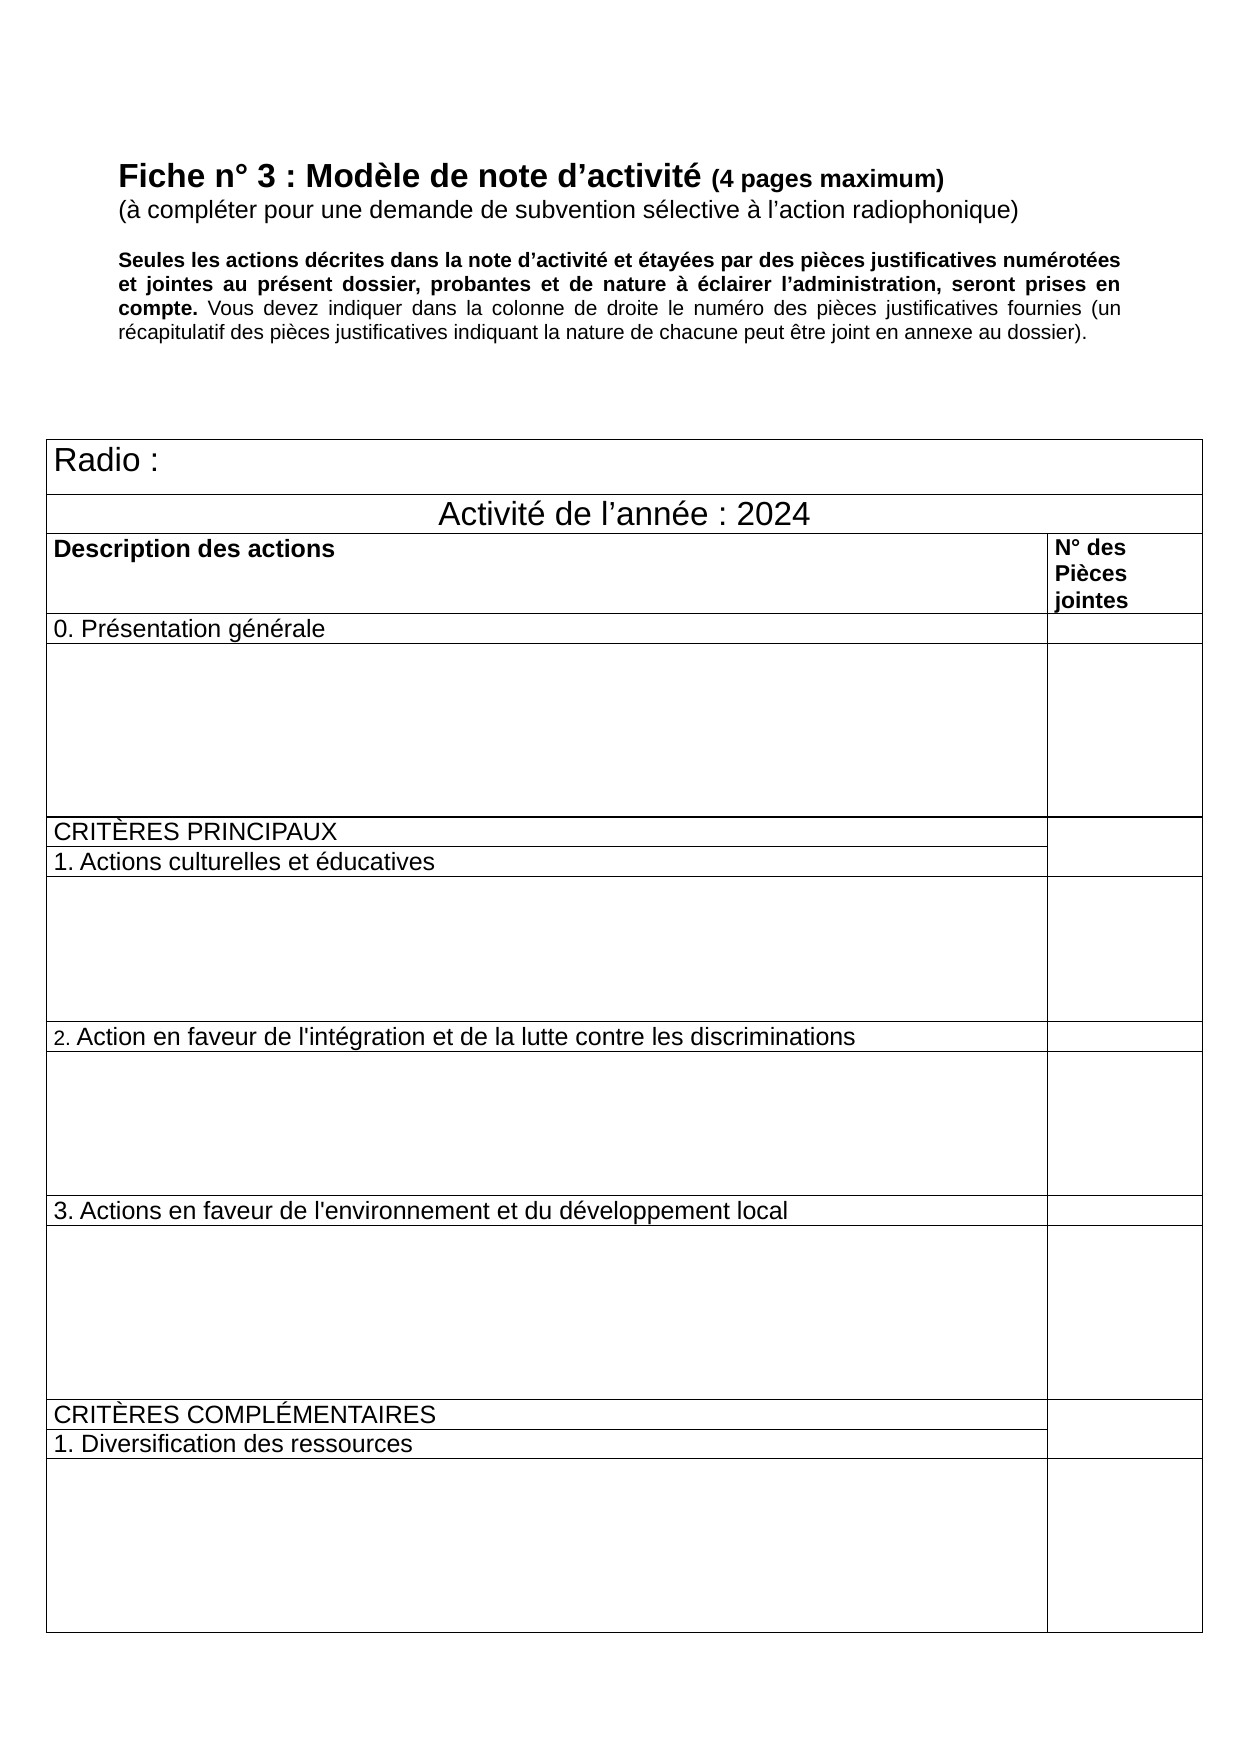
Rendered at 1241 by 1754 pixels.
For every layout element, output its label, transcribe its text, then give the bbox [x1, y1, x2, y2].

table_cell Activité de l’année : 2024 [47, 495, 1202, 533]
table_cell CRITÈRES PRINCIPAUX [47, 818, 1047, 846]
table_cell 2. Action en faveur de l'intégration et de la lutte contre les discriminations [47, 1022, 1047, 1051]
table_cell [1048, 1022, 1202, 1051]
table_cell CRITÈRES COMPLÉMENTAIRES [47, 1400, 1047, 1428]
table_cell 3. Actions en faveur de l'environnement et du développement local [47, 1196, 1047, 1225]
table_cell [47, 644, 1047, 816]
table_cell [47, 1226, 1047, 1399]
table_cell [1048, 1052, 1202, 1195]
table_cell [1048, 1400, 1202, 1458]
table_cell Description des actions [47, 534, 1047, 613]
table_cell [47, 1052, 1047, 1195]
table_cell [47, 877, 1047, 1021]
table_cell [1048, 818, 1202, 876]
table_cell [47, 1459, 1047, 1632]
table_cell 0. Présentation générale [47, 614, 1047, 643]
table_cell [1048, 644, 1202, 816]
table_cell 1. Actions culturelles et éducatives [47, 847, 1047, 876]
text Fiche n° 3 : Modèle de note d’activité (4 pages maximum) [118, 157, 1122, 195]
table_cell N° des Pièces jointes [1048, 534, 1202, 613]
table_cell [1048, 877, 1202, 1021]
text Seules les actions décrites dans la note d’activité et étayées par des pièces justificatives numérotées et jointes au présent dossier, probantes et de nature à éclairer l’administration, seront prises en compte. Vous devez indiquer dans la colonne de droite le numéro des pièces justificatives fournies (un récapitulatif des pièces justificatives indiquant la nature de chacune peut être joint en annexe au dossier). [118, 248, 1122, 343]
table_cell [1048, 1226, 1202, 1399]
table_header Radio : [47, 440, 1202, 493]
table_cell 1. Diversification des ressources [47, 1430, 1047, 1458]
table_cell [1048, 614, 1202, 643]
text (à compléter pour une demande de subvention sélective à l’action radiophonique) [118, 195, 1122, 224]
table_cell [1048, 1196, 1202, 1225]
table_cell [1048, 1459, 1202, 1632]
